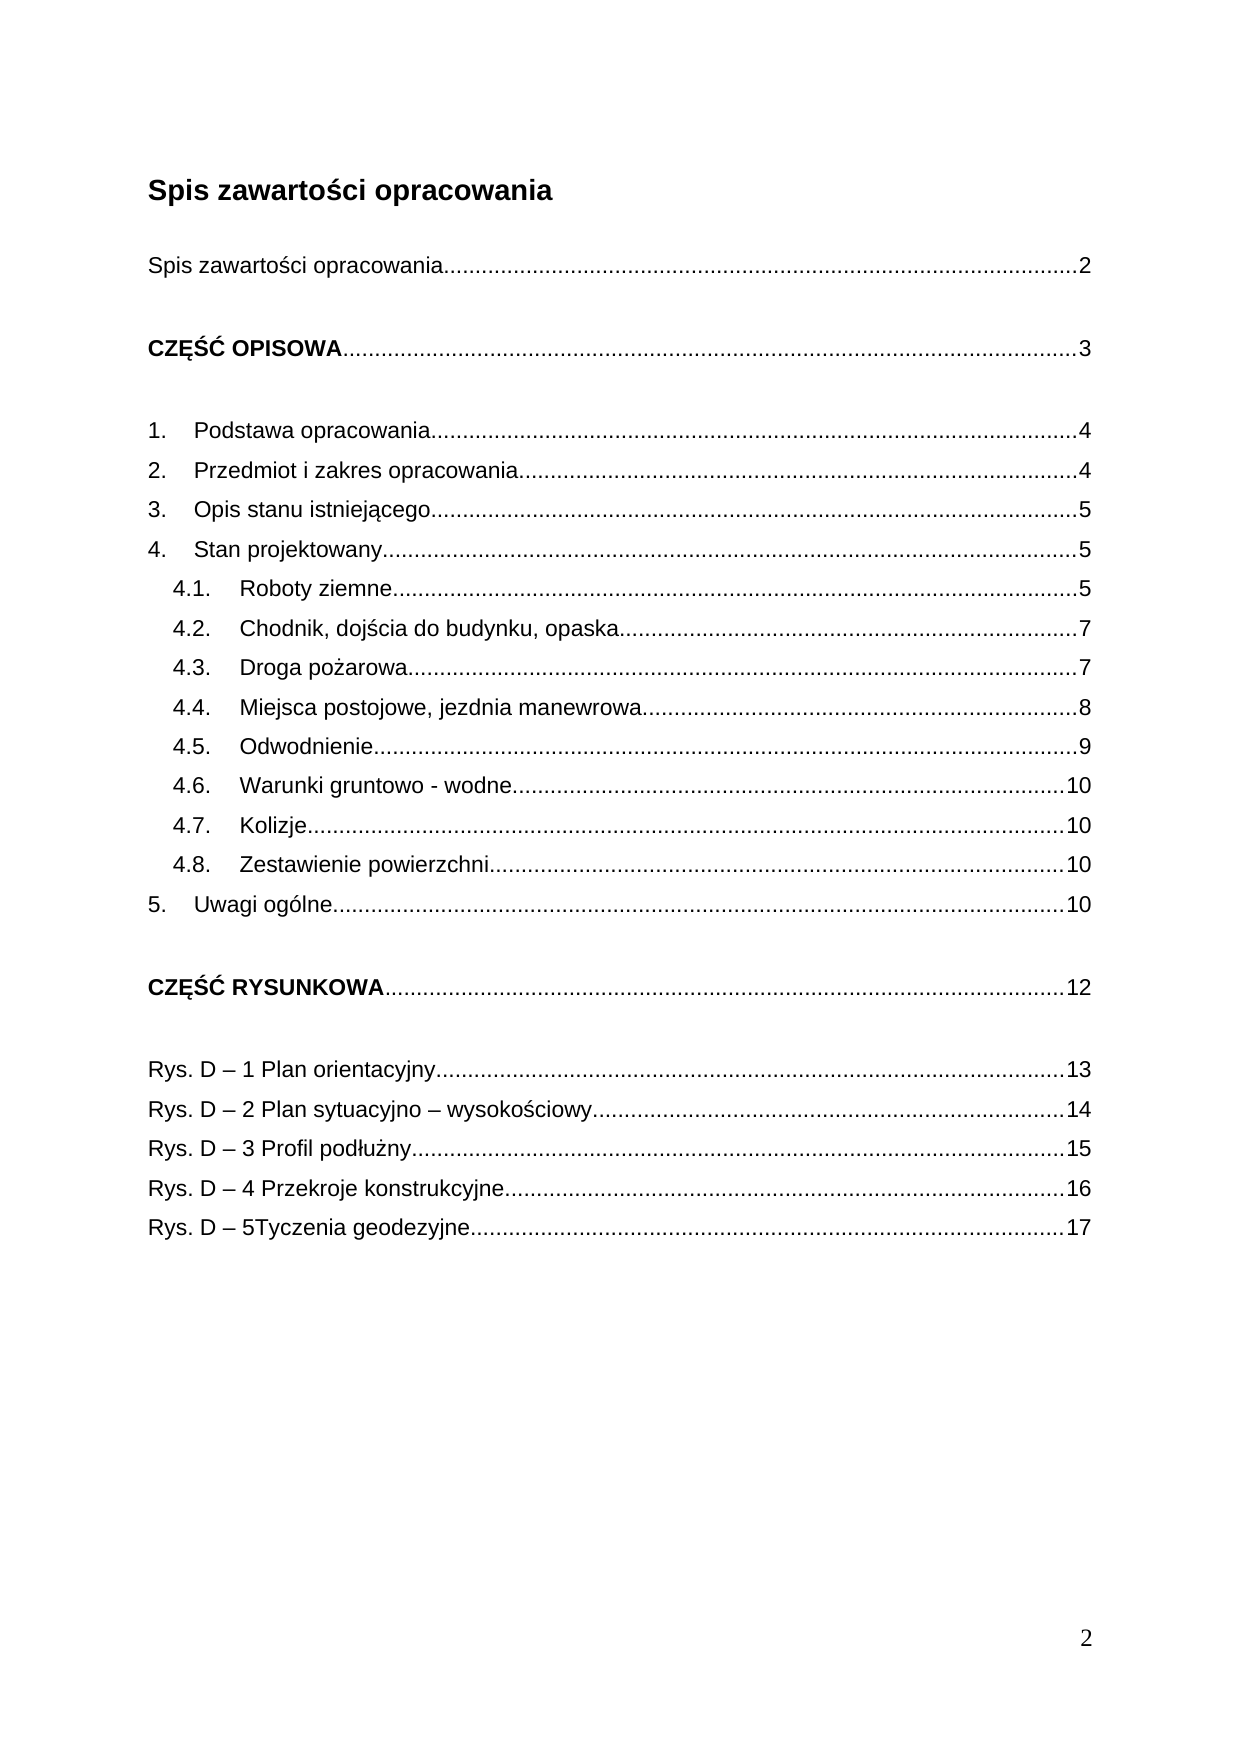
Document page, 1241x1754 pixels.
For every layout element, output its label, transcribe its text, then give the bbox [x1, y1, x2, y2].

text 4.3. Droga pożarowa. 7 [173, 654, 1092, 680]
text Rys. D – 5Tyczenia geodezyjne. 17 [148, 1214, 1092, 1240]
text Rys. D – 1 Plan orientacyjny. 13 [148, 1056, 1092, 1082]
subtitle Spis zawartości opracowania [148, 173, 1092, 206]
text CZĘŚĆ RYSUNKOWA. 12 [148, 973, 1092, 1000]
text 4. Stan projektowany 5 [148, 536, 1092, 562]
text 4.6. Warunki gruntowo - wodne. 10 [173, 772, 1092, 799]
text 4.5. Odwodnienie. 9 [173, 733, 1092, 759]
text Spis zawartości opracowania. 2 [148, 252, 1092, 278]
text 1. Podstawa opracowania. 4 [148, 417, 1092, 443]
text 4.4. Miejsca postojowe, jezdnia manewrowa. 8 [173, 693, 1092, 720]
text 4.2. Chodnik, dojścia do budynku, opaska. 7 [173, 614, 1092, 641]
text 2. Przedmiot i zakres opracowania. 4 [148, 457, 1092, 483]
text Rys. D – 3 Profil podłużny. 15 [148, 1135, 1092, 1161]
text 4.7. Kolizje. 10 [173, 812, 1092, 838]
text Rys. D – 4 Przekroje konstrukcyjne. 16 [148, 1174, 1092, 1201]
text Rys. D – 2 Plan sytuacyjno – wysokościowy. 14 [148, 1096, 1092, 1122]
text 4.1. Roboty ziemne. 5 [173, 575, 1092, 601]
text CZĘŚĆ OPISOWA. 3 [148, 334, 1092, 361]
text 4.8. Zestawienie powierzchni. 10 [173, 851, 1092, 878]
text 3. Opis stanu istniejącego. 5 [148, 496, 1092, 522]
text 5. Uwagi ogólne. 10 [148, 891, 1092, 917]
